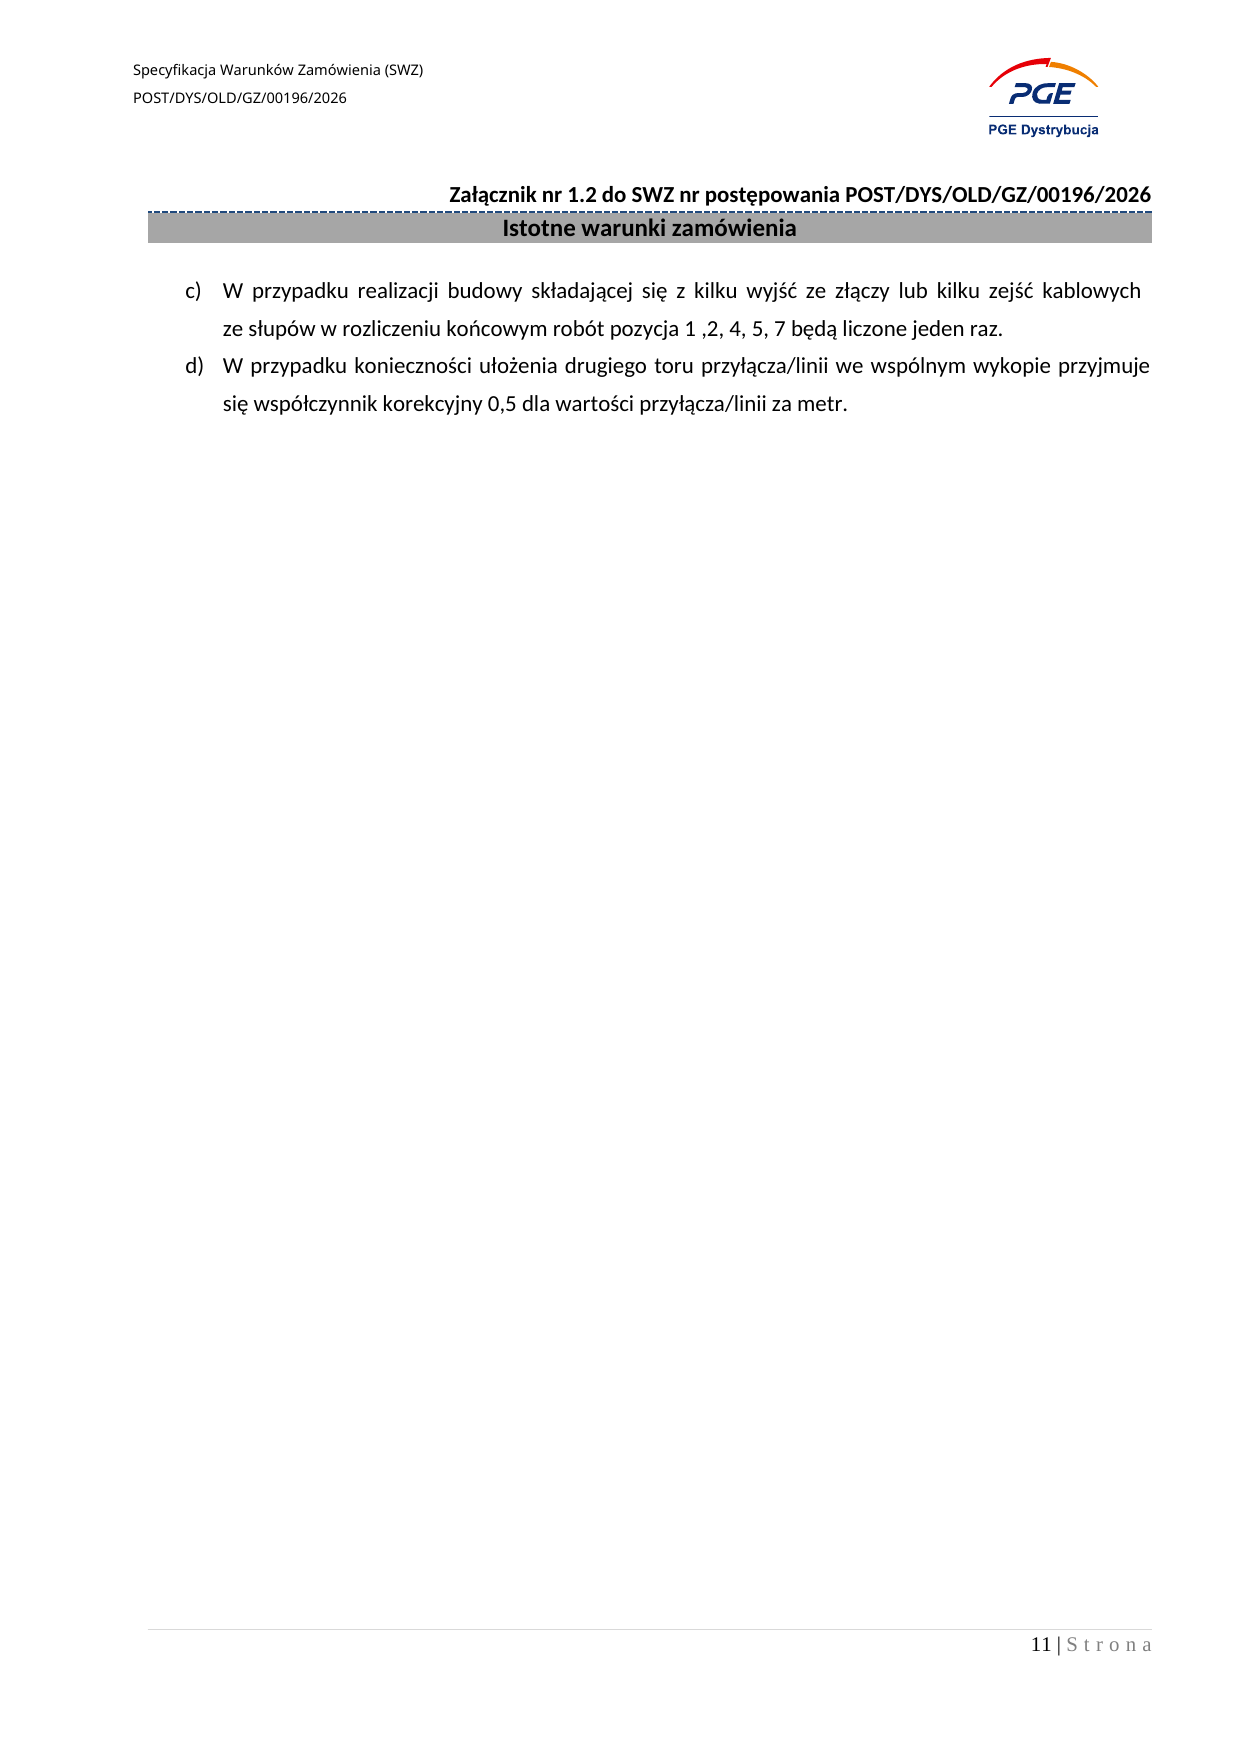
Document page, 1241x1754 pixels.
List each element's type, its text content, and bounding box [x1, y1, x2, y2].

list W przypadku realizacji budowy składającej się z kilku wyjść ze złączy lub kilku zejść kablowych ze słupów w rozliczeniu końcowym robót pozycja 1 ,2, 4, 5, 7 będą liczone jeden raz. [185, 267, 1152, 342]
list W przypadku konieczności ułożenia drugiego toru przyłącza/linii we wspólnym wykopie przyjmuje się współczynnik korekcyjny 0,5 dla wartości przyłącza/linii za metr. [185, 342, 1152, 417]
